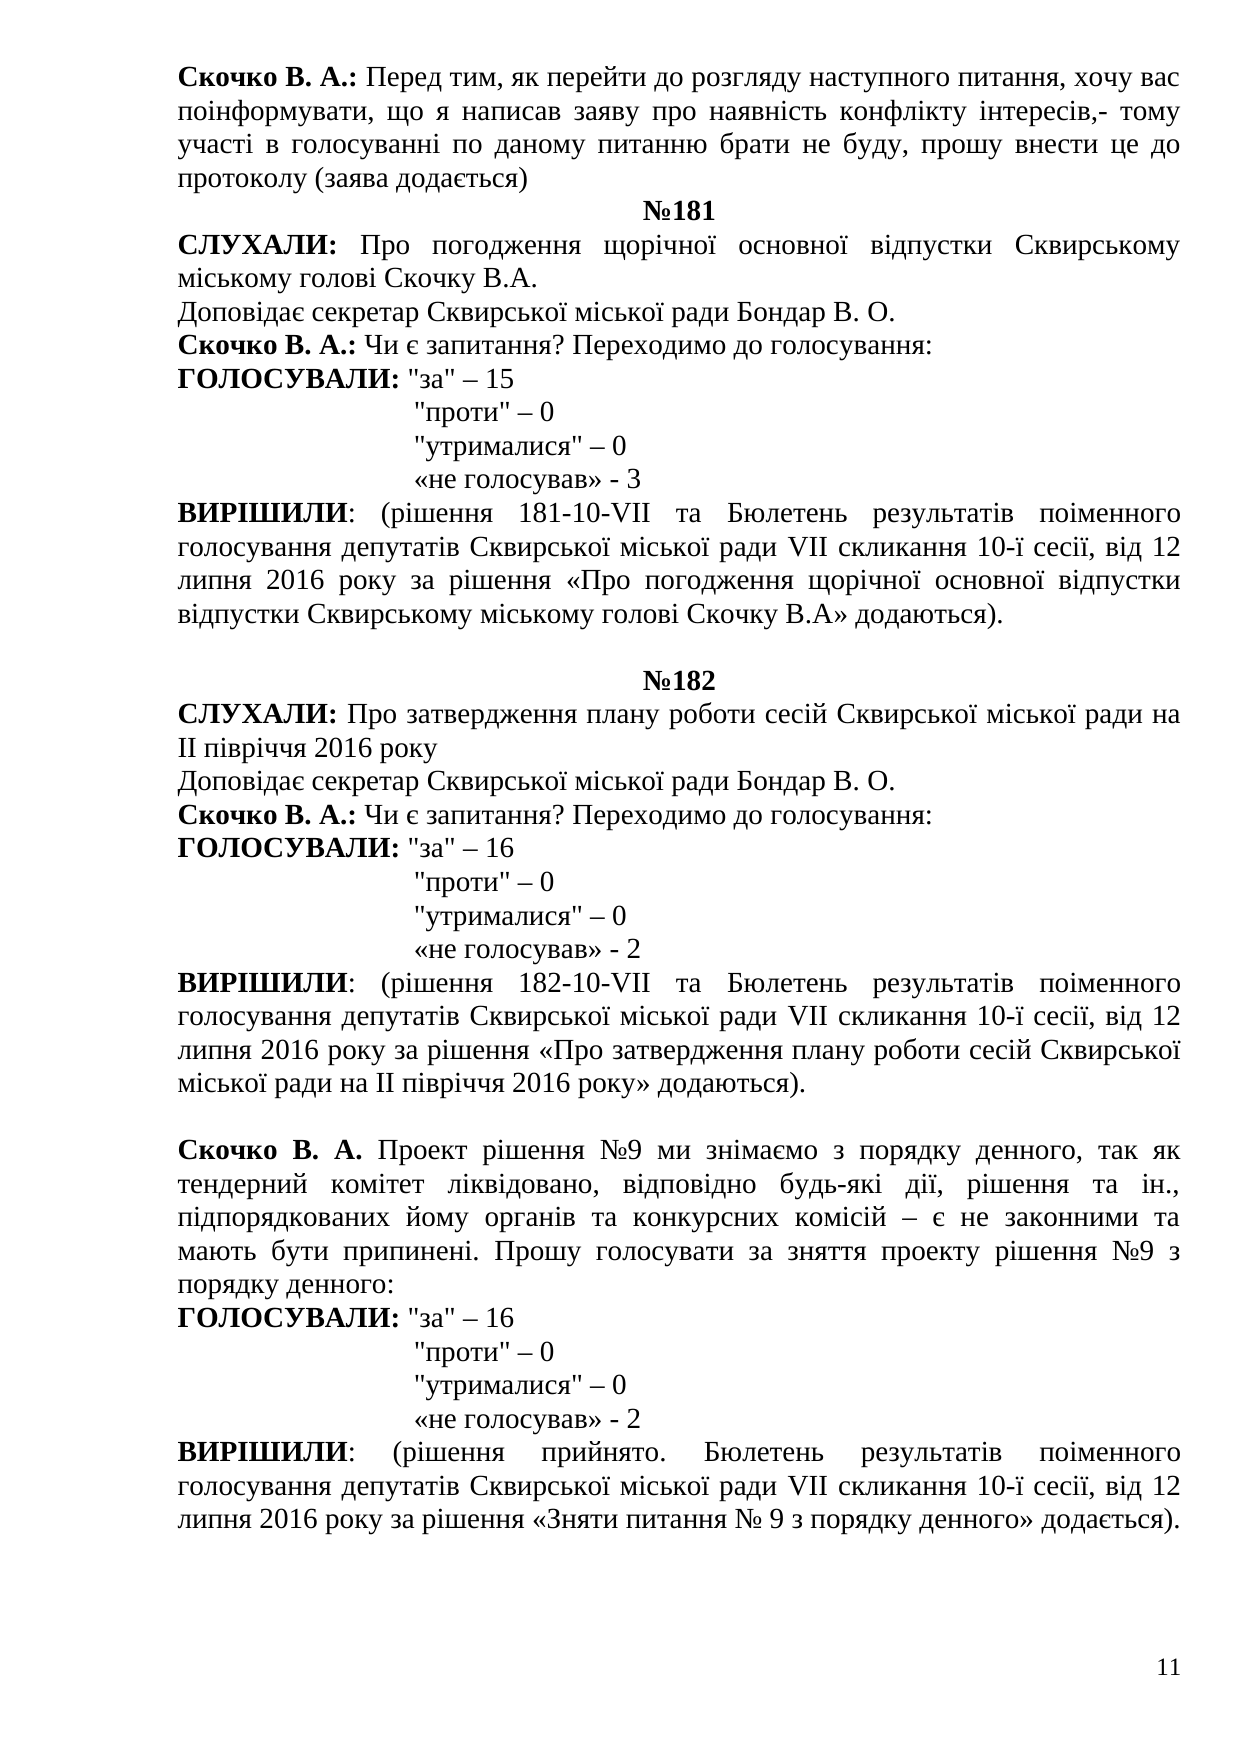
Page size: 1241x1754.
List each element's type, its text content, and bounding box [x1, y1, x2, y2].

text Скочко В. А.: Чи є запитання? Переходимо до голосування: [177, 797, 1181, 831]
text "проти" – 0 [222, 394, 1181, 428]
text СЛУХАЛИ: Про затвердження плану роботи сесій Сквирської міської ради на IІ півріччя 2016 року [177, 696, 1181, 763]
text «не голосував» - 2 [222, 931, 1181, 965]
text Доповідає секретар Сквирської міської ради Бондар В. О. [177, 763, 1181, 797]
text №181 [177, 193, 1181, 227]
text "утрималися" – 0 [222, 1367, 1181, 1401]
text "утрималися" – 0 [222, 898, 1181, 931]
text СЛУХАЛИ: Про погодження щорічної основної відпустки Сквирському міському голові Скочку В.А. [177, 227, 1181, 294]
text ВИРІШИЛИ: (рішення 182-10-VІІ та Бюлетень результатів поіменного голосування депутатів Сквирської міської ради VII скликання 10-ї сесії, від 12 липня 2016 року за рішення «Про затвердження плану роботи сесій Сквирської міської ради на IІ півріччя 2016 року» додаються). [177, 965, 1181, 1099]
text Скочко В. А. Проект рішення №9 ми знімаємо з порядку денного, так як тендерний комітет ліквідовано, відповідно будь-які дії, рішення та ін., підпорядкованих йому органів та конкурсних комісій – є не законними та мають бути припинені. Прошу голосувати за зняття проекту рішення №9 з порядку денного: [177, 1132, 1181, 1300]
text "утрималися" – 0 [222, 428, 1181, 462]
text ГОЛОСУВАЛИ: "за" – 16 [177, 831, 1181, 864]
text «не голосував» - 2 [222, 1401, 1181, 1434]
text ГОЛОСУВАЛИ: "за" – 15 [177, 361, 1181, 394]
text ВИРІШИЛИ: (рішення прийнято. Бюлетень результатів поіменного голосування депутатів Сквирської міської ради VII скликання 10-ї сесії, від 12 липня 2016 року за рішення «Зняти питання № 9 з порядку денного» додається). [177, 1434, 1181, 1535]
text Скочко В. А.: Перед тим, як перейти до розгляду наступного питання, хочу вас поінформувати, що я написав заяву про наявність конфлікту інтересів,- тому участі в голосуванні по даному питанню брати не буду, прошу внести це до протоколу (заява додається) [177, 59, 1181, 193]
text ВИРІШИЛИ: (рішення 181-10-VІІ та Бюлетень результатів поіменного голосування депутатів Сквирської міської ради VII скликання 10-ї сесії, від 12 липня 2016 року за рішення «Про погодження щорічної основної відпустки відпустки Сквирському міському голові Скочку В.А» додаються). [177, 495, 1181, 629]
text ГОЛОСУВАЛИ: "за" – 16 [177, 1300, 1181, 1334]
text Доповідає секретар Сквирської міської ради Бондар В. О. [177, 294, 1181, 327]
text "проти" – 0 [222, 864, 1181, 898]
text «не голосував» - 3 [222, 462, 1181, 495]
text Скочко В. А.: Чи є запитання? Переходимо до голосування: [177, 327, 1181, 361]
text №182 [177, 663, 1181, 696]
text "проти" – 0 [222, 1334, 1181, 1367]
